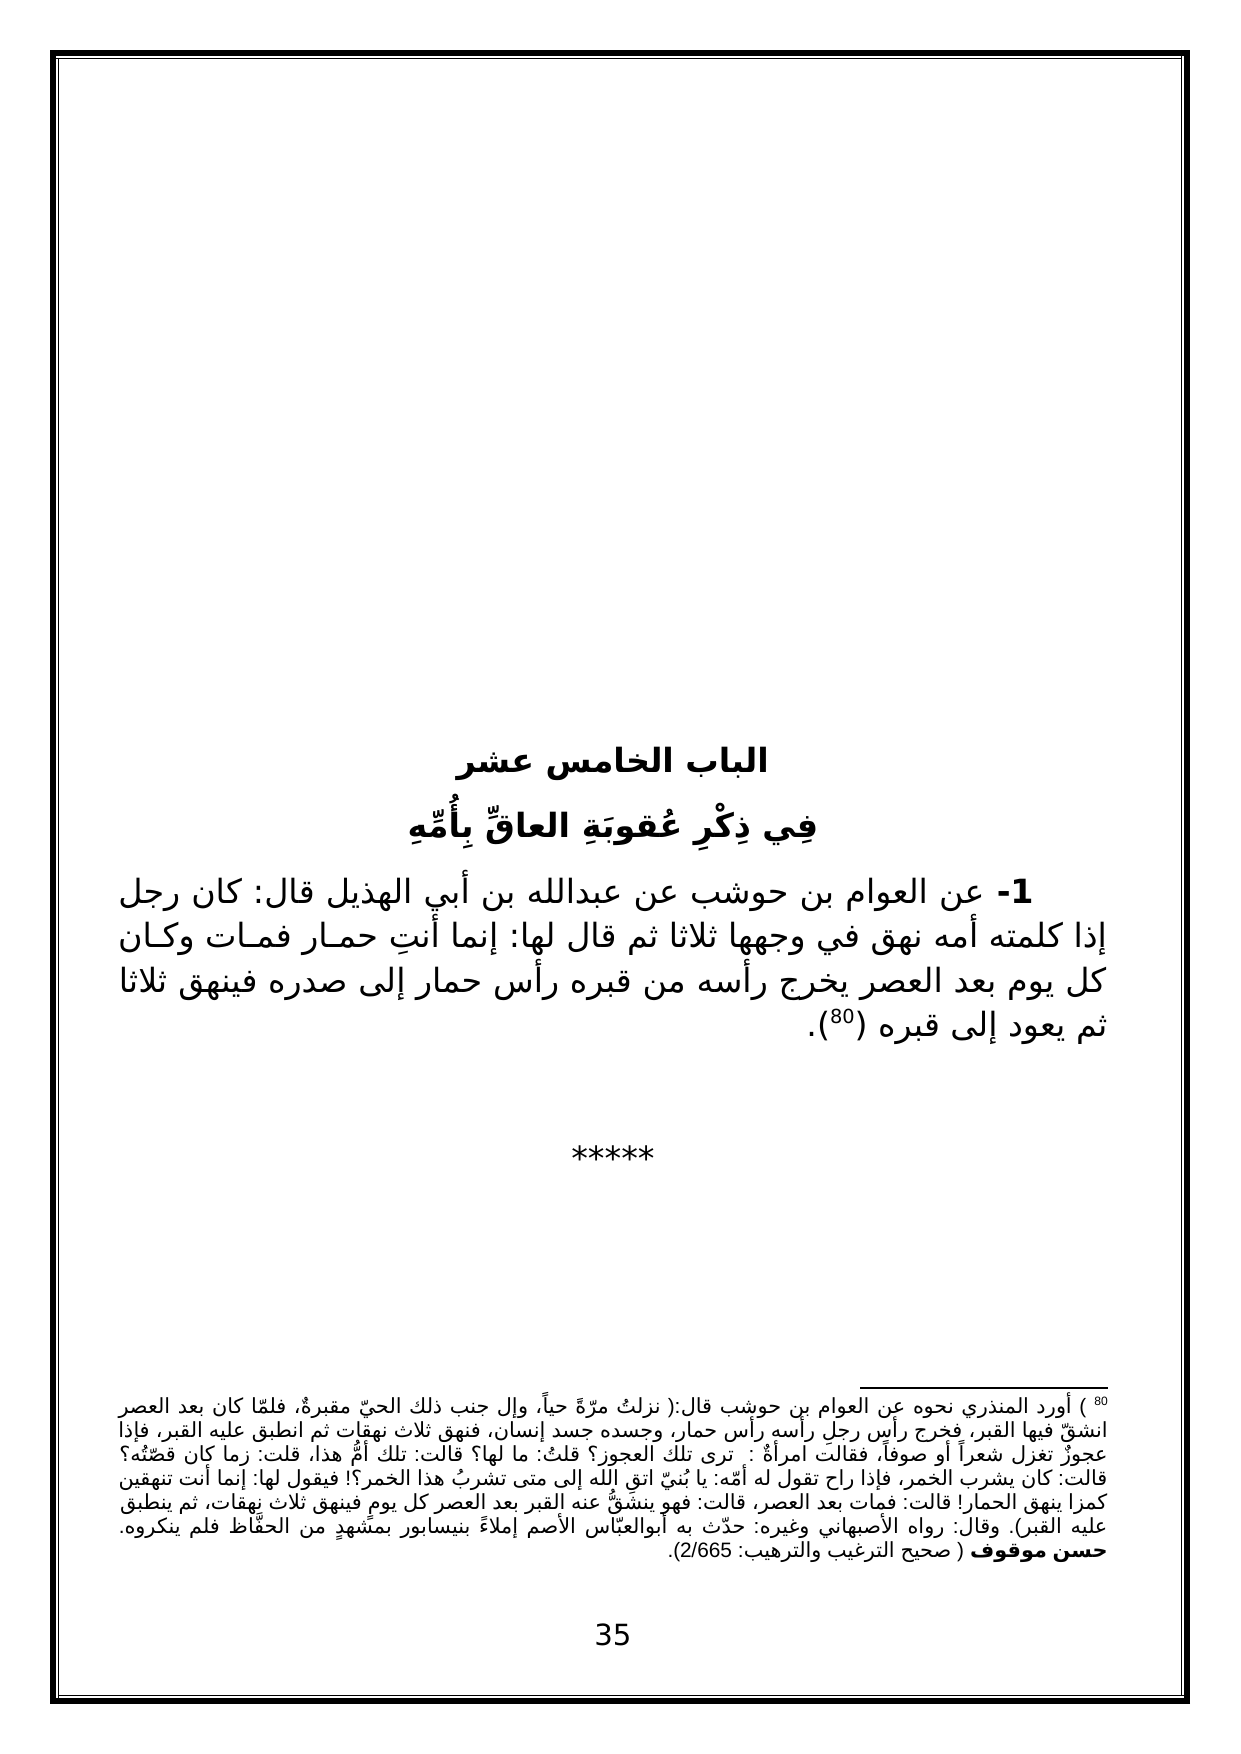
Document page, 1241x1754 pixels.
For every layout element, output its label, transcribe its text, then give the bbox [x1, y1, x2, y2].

text الباب الخامس عشر [118, 741, 1107, 780]
text فِي ذِكْرِ عُقوبَةِ العاقِّ بِأُمِّهِ [118, 807, 1107, 846]
text 1- عن العوام بن حوشب عن عبدالله بن أبي الهذيل قال: كان رجل إذا كلمته أمه نهق في وجهها ثلاثا ثم قال لها: إنما أنتِ حمار فمات وكان كل يوم بعد العصر يخرج رأسه من قبره رأس حمار إلى صدره فينهق ثلاثا ثم يعود إلى قبره (). [118, 872, 1107, 1045]
text ***** [118, 1139, 1107, 1178]
